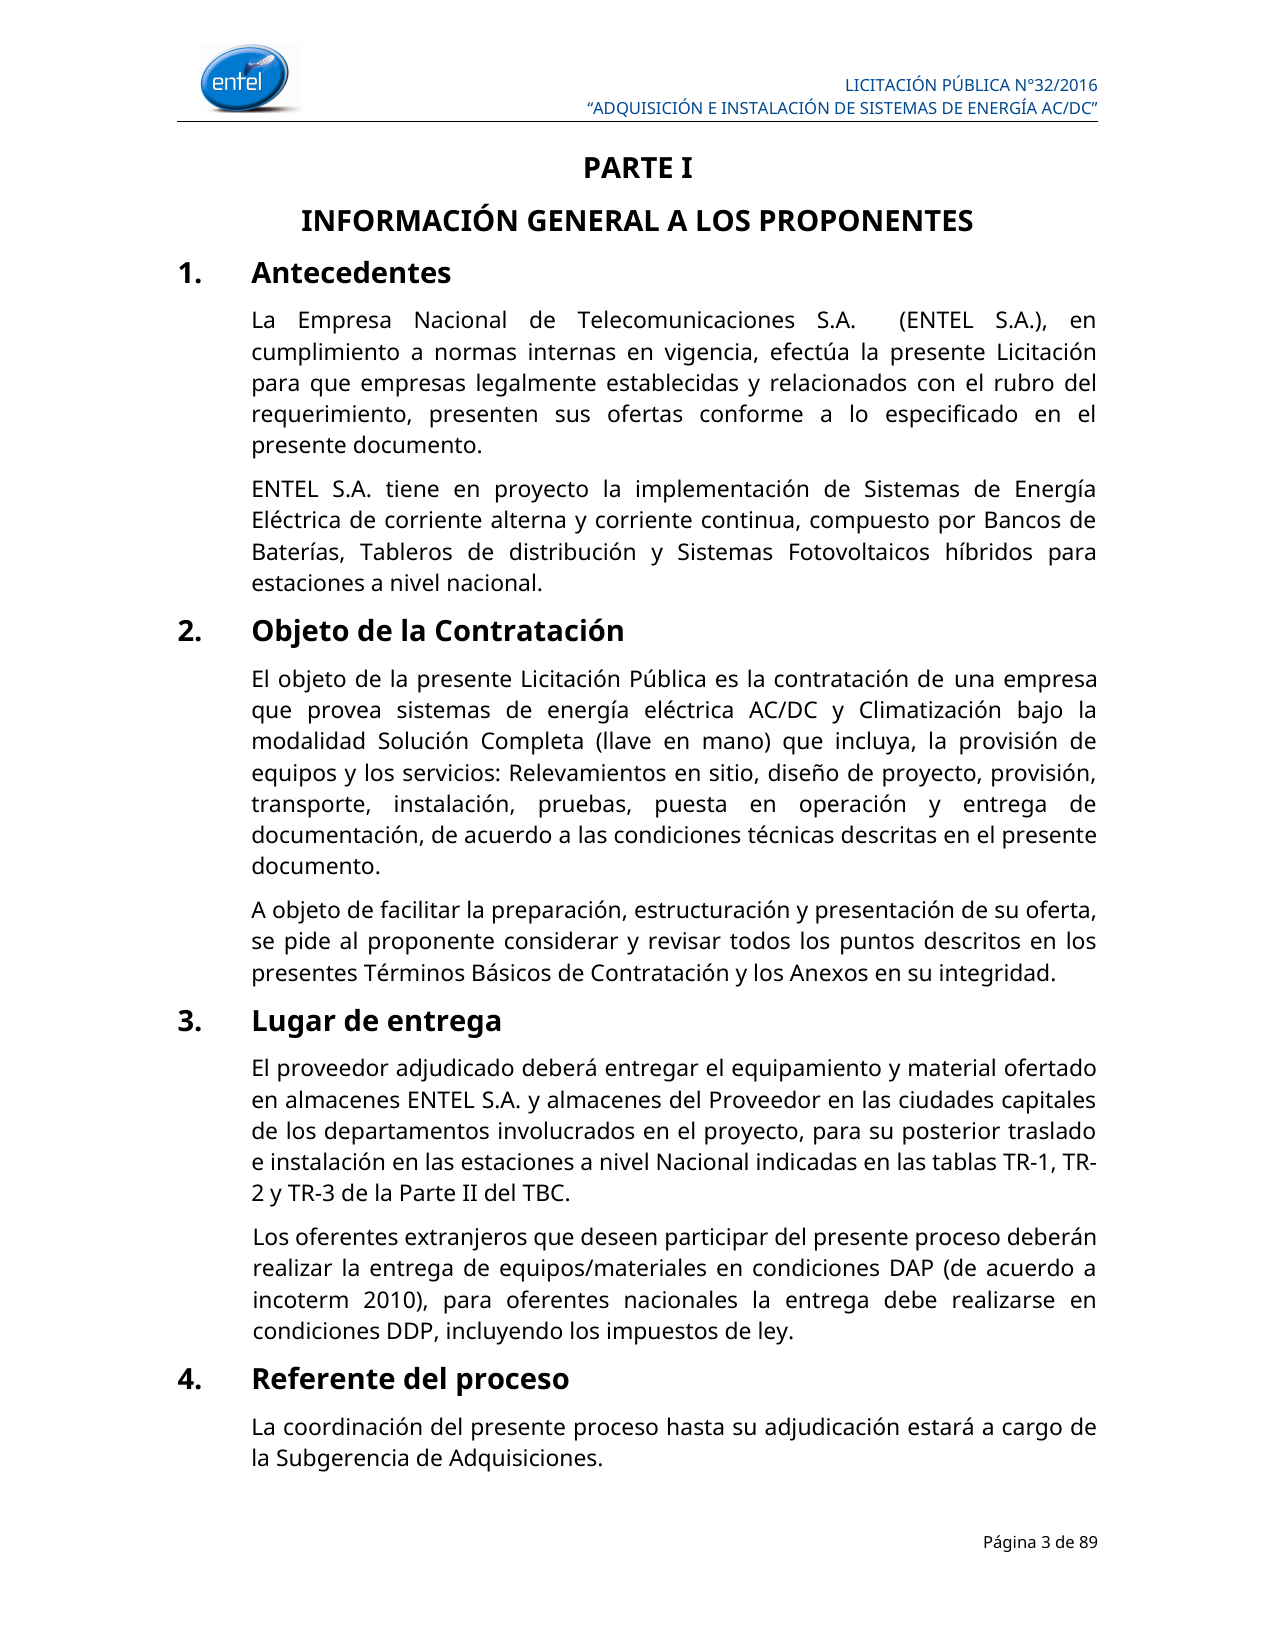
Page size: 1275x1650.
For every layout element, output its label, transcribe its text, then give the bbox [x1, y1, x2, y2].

text ENTEL S.A. tiene en proyecto la implementación de Sistemas de Energía Eléctrica de corriente alterna y corriente continua, compuesto por Bancos de Baterías, Tableros de distribución y Sistemas Fotovoltaicos híbridos para estaciones a nivel nacional. [251, 473, 1098, 598]
text La Empresa Nacional de Telecomunicaciones S.A. (ENTEL S.A.), en cumplimiento a normas internas en vigencia, efectúa la presente Licitación para que empresas legalmente establecidas y relacionados con el rubro del requerimiento, presenten sus ofertas conforme a lo especificado en el presente documento. [251, 304, 1098, 461]
list Antecedentes [177, 252, 1098, 292]
list La coordinación del presente proceso hasta su adjudicación estará a cargo de la Subgerencia de Adquisiciones. [251, 1411, 1098, 1473]
list Lugar de entrega [177, 1000, 1098, 1040]
list Los oferentes extranjeros que deseen participar del presente proceso deberán realizar la entrega de equipos/materiales en condiciones DAP (de acuerdo a incoterm 2010), para oferentes nacionales la entrega debe realizarse en condiciones DDP, incluyendo los impuestos de ley. [252, 1221, 1098, 1346]
text El objeto de la presente Licitación Pública es la contratación de una empresa que provea sistemas de energía eléctrica AC/DC y Climatización bajo la modalidad Solución Completa (llave en mano) que incluya, la provisión de equipos y los servicios: Relevamientos en sitio, diseño de proyecto, provisión, transporte, instalación, pruebas, puesta en operación y entrega de documentación, de acuerdo a las condiciones técnicas descritas en el presente documento. [251, 663, 1098, 881]
text INFORMACIÓN GENERAL A LOS PROPONENTES [177, 200, 1098, 239]
list Referente del proceso [177, 1359, 1098, 1398]
list Objeto de la Contratación [177, 611, 1098, 650]
text El proveedor adjudicado deberá entregar el equipamiento y material ofertado en almacenes ENTEL S.A. y almacenes del Proveedor en las ciudades capitales de los departamentos involucrados en el proyecto, para su posterior traslado e instalación en las estaciones a nivel Nacional indicadas en las tablas TR-1, TR-2 y TR-3 de la Parte II del TBC. [251, 1052, 1098, 1209]
picture [200, 43, 302, 113]
text A objeto de facilitar la preparación, estructuración y presentación de su oferta, se pide al proponente considerar y revisar todos los puntos descritos en los presentes Términos Básicos de Contratación y los Anexos en su integridad. [251, 894, 1098, 988]
text PARTE I [177, 148, 1098, 187]
